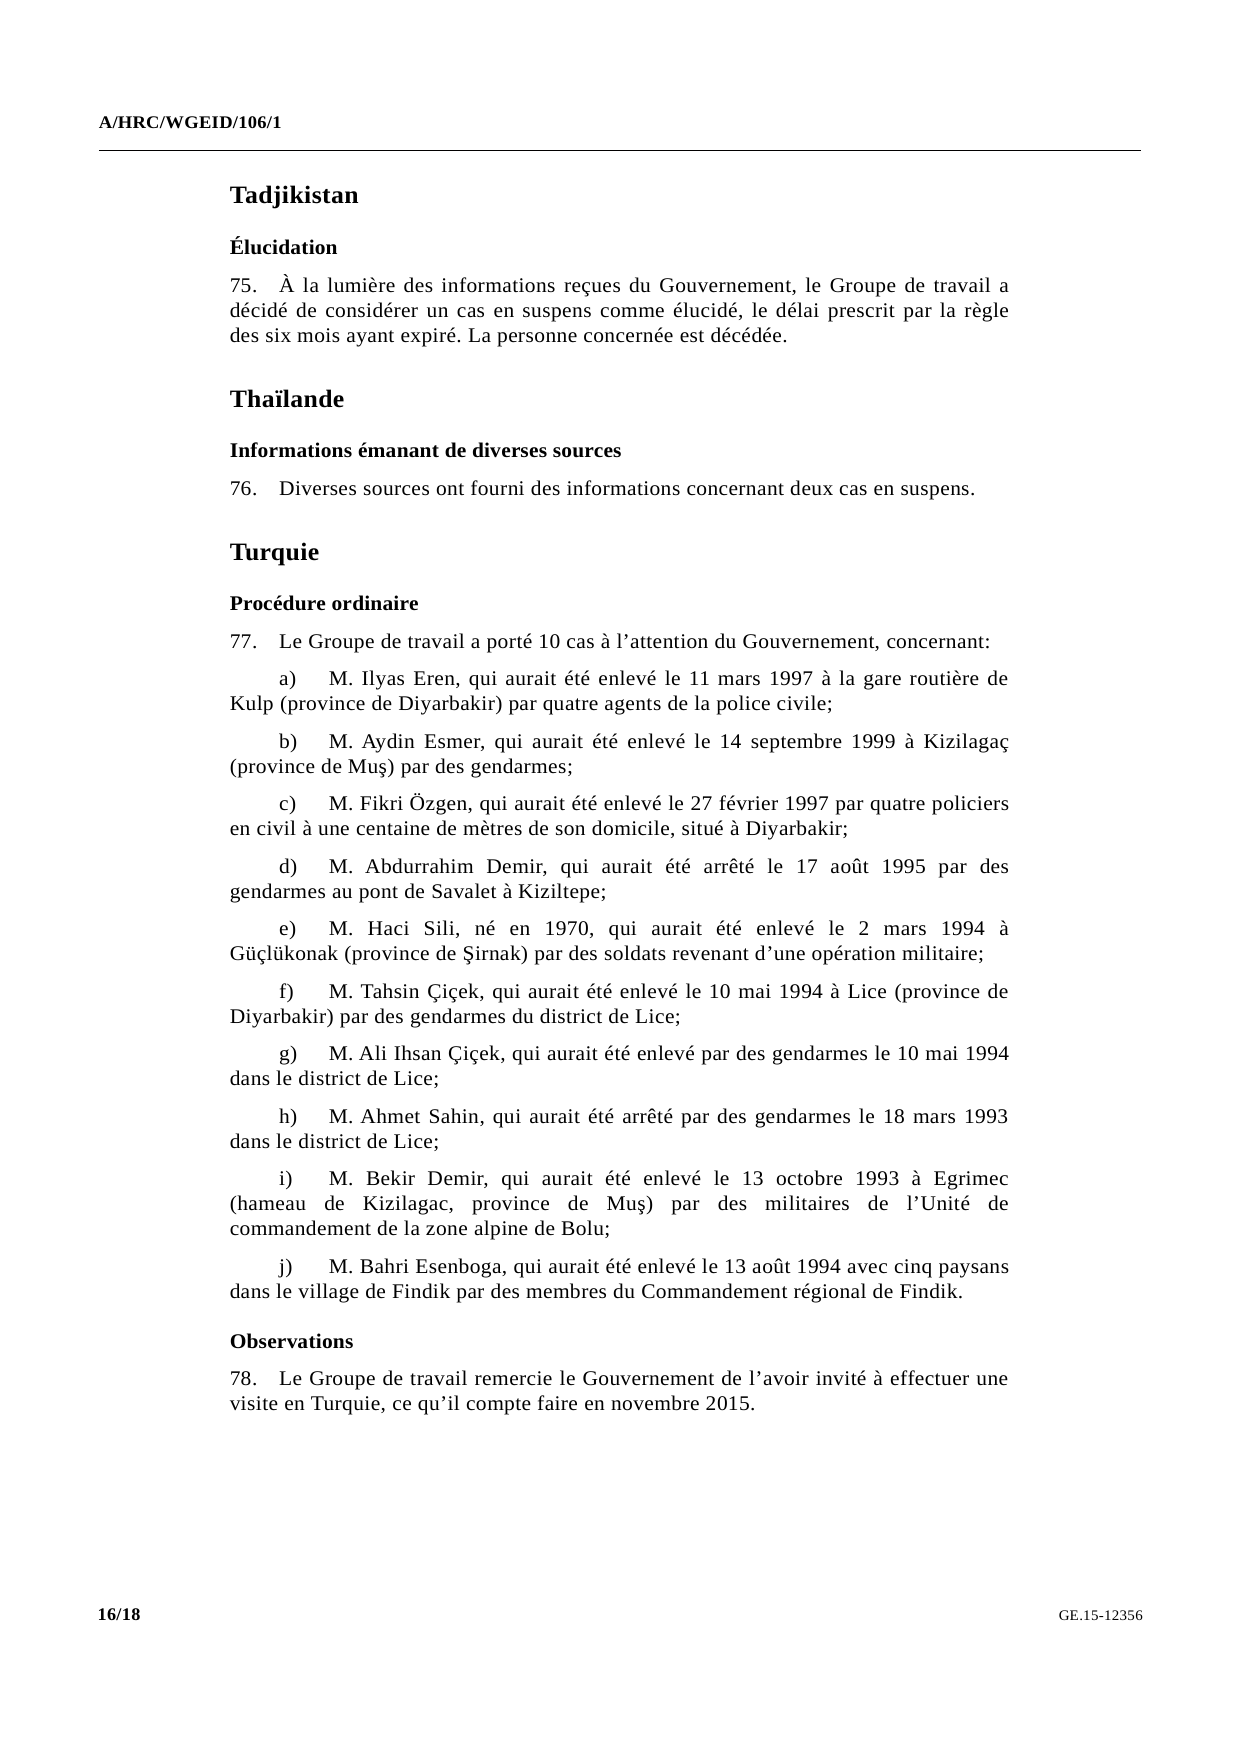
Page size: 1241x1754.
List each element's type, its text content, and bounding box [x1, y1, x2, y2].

text a) M. Ilyas Eren, qui aurait été enlevé le 11 mars 1997 à la gare routière de Kulp (province de Diyarbakir) par quatre agents de la police civile; [229, 666, 1011, 716]
text Procédure ordinaire [97, 591, 1011, 616]
text Élucidation [97, 234, 1011, 259]
text Informations émanant de diverses sources [97, 438, 1011, 463]
text g) M. Ali Ihsan Çiçek, qui aurait été enlevé par des gendarmes le 10 mai 1994 dans le district de Lice; [229, 1041, 1011, 1091]
text i) M. Bekir Demir, qui aurait été enlevé le 13 octobre 1993 à Egrimec (hameau de Kizilagac, province de Muş) par des militaires de l’Unité de commandement de la zone alpine de Bolu; [229, 1166, 1011, 1241]
text Observations [97, 1328, 1011, 1353]
text c) M. Fikri Özgen, qui aurait été enlevé le 27 février 1997 par quatre policiers en civil à une centaine de mètres de son domicile, situé à Diyarbakir; [229, 791, 1011, 841]
text h) M. Ahmet Sahin, qui aurait été arrêté par des gendarmes le 18 mars 1993 dans le district de Lice; [229, 1103, 1011, 1153]
list Le Groupe de travail a porté 10 cas à l’attention du Gouvernement, concernant: [229, 628, 1011, 653]
list Diverses sources ont fourni des informations concernant deux cas en suspens. [229, 475, 1011, 500]
text j) M. Bahri Esenboga, qui aurait été enlevé le 13 août 1994 avec cinq paysans dans le village de Findik par des membres du Commandement régional de Findik. [229, 1253, 1011, 1303]
list Le Groupe de travail remercie le Gouvernement de l’avoir invité à effectuer une visite en Turquie, ce qu’il compte faire en novembre 2015. [229, 1366, 1011, 1416]
text f) M. Tahsin Çiçek, qui aurait été enlevé le 10 mai 1994 à Lice (province de Diyarbakir) par des gendarmes du district de Lice; [229, 978, 1011, 1028]
text Tadjikistan [97, 181, 1011, 209]
text e) M. Haci Sili, né en 1970, qui aurait été enlevé le 2 mars 1994 à Güçlükonak (province de Şirnak) par des soldats revenant d’une opération militaire; [229, 916, 1011, 966]
list À la lumière des informations reçues du Gouvernement, le Groupe de travail a décidé de considérer un cas en suspens comme élucidé, le délai prescrit par la règle des six mois ayant expiré. La personne concernée est décédée. [229, 272, 1011, 347]
text d) M. Abdurrahim Demir, qui aurait été arrêté le 17 août 1995 par des gendarmes au pont de Savalet à Kiziltepe; [229, 853, 1011, 903]
text b) M. Aydin Esmer, qui aurait été enlevé le 14 septembre 1999 à Kizilagaç (province de Muş) par des gendarmes; [229, 728, 1011, 778]
text Turquie [97, 538, 1011, 566]
text Thaïlande [97, 384, 1011, 413]
